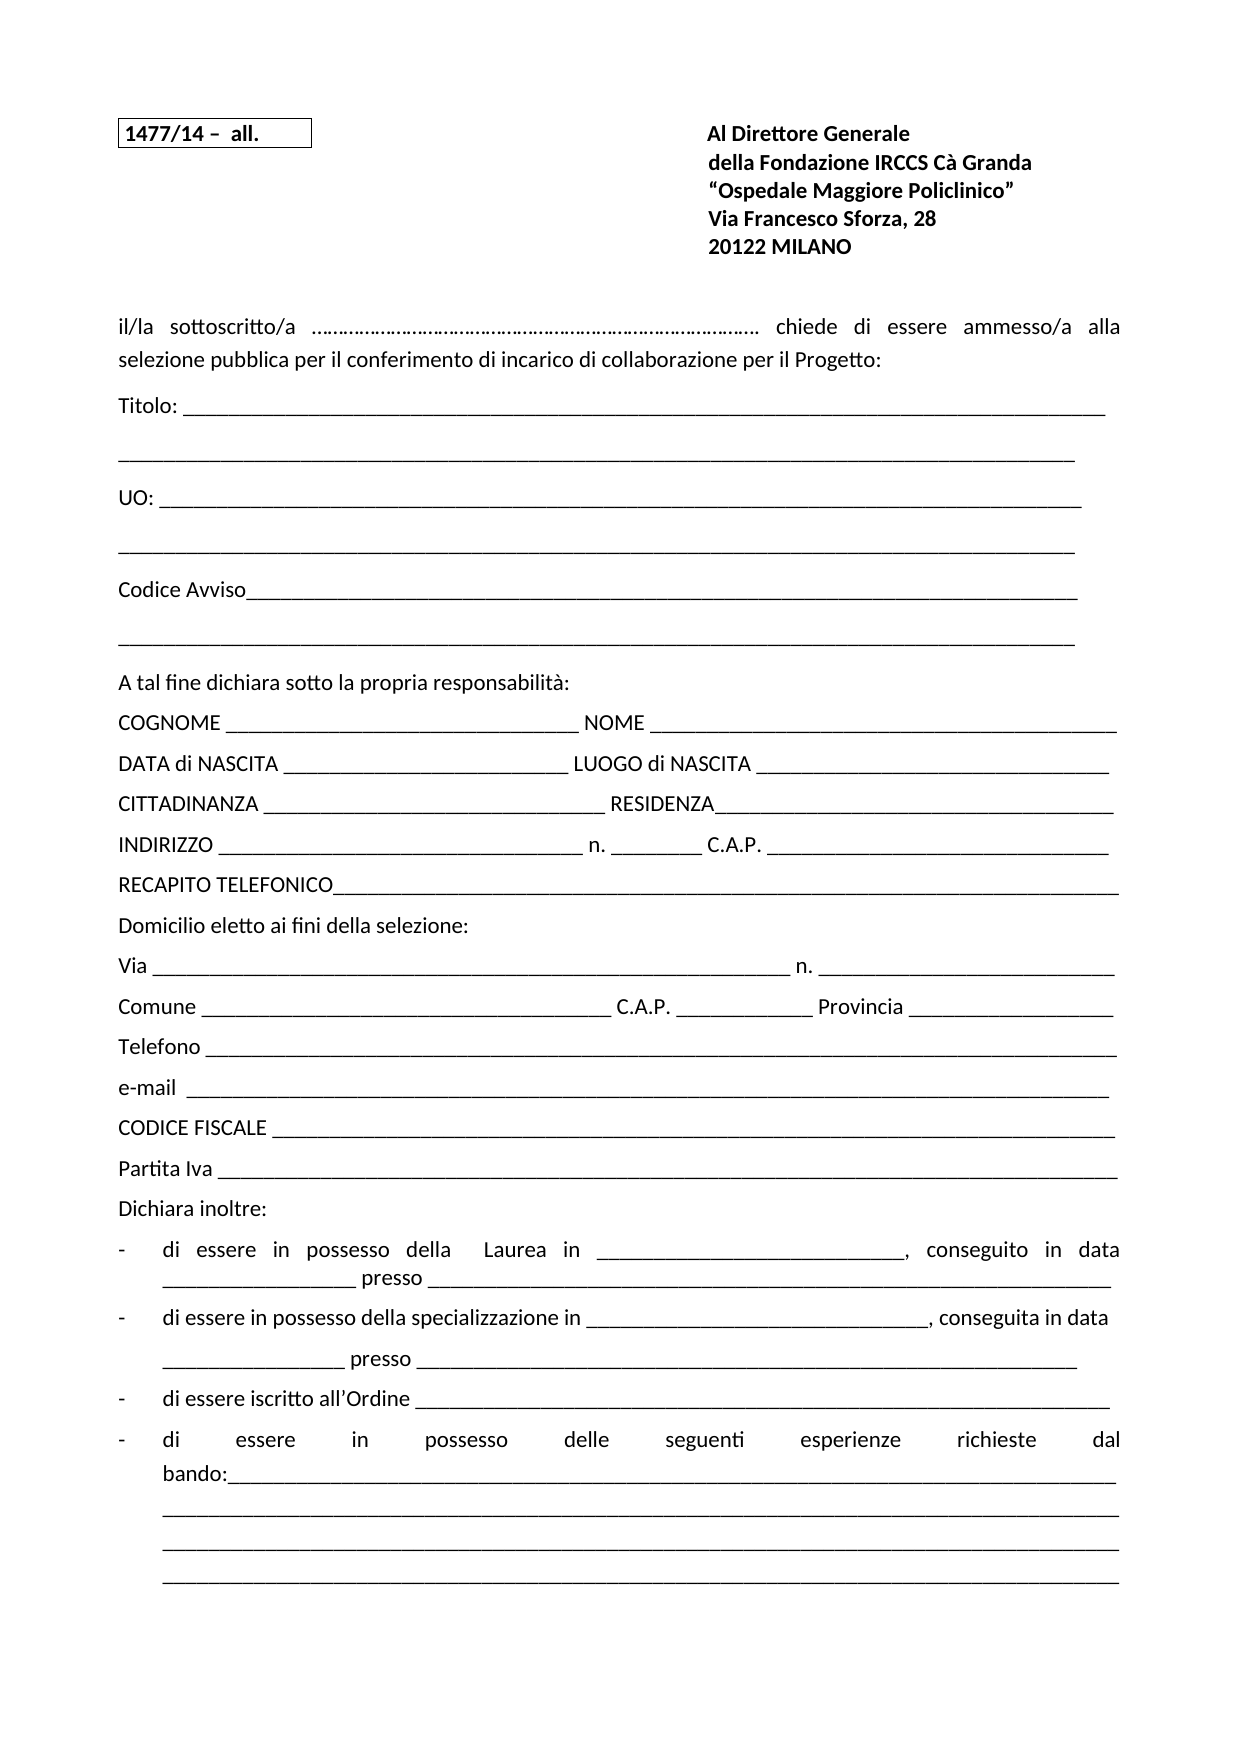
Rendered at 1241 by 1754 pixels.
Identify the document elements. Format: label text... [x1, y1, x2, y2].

text RECAPITO TELEFONICO_____________________________________________________________________ [118, 870, 1122, 898]
text ____________________________________________________________________________________ [118, 529, 1122, 558]
text DATA di NASCITA _________________________ LUOGO di NASCITA _______________________________ [118, 749, 1122, 777]
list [118, 1425, 1122, 1587]
text A tal fine dichiara sotto la propria responsabilità: [118, 668, 1122, 696]
text della Fondazione IRCCS Cà Granda [634, 148, 1122, 176]
text INDIRIZZO ________________________________ n. ________ C.A.P. ______________________________ [118, 830, 1122, 858]
text ____________________________________________________________________________________ [118, 622, 1122, 650]
text CITTADINANZA ______________________________ RESIDENZA___________________________________ [118, 789, 1122, 817]
text Comune ____________________________________ C.A.P. ____________ Provincia __________________ [118, 992, 1122, 1020]
text Telefono ________________________________________________________________________________ [118, 1032, 1122, 1060]
text “Ospedale Maggiore Policlinico” [708, 176, 1122, 204]
text 20122 MILANO [708, 232, 1122, 260]
text Partita Iva _______________________________________________________________________________ [118, 1154, 1122, 1182]
text e-mail _________________________________________________________________________________ [118, 1073, 1122, 1101]
text 1477/14 – all. Al Direttore Generale [312, 118, 1122, 148]
text Via ________________________________________________________ n. __________________________ [118, 951, 1122, 979]
list di essere in possesso della specializzazione in ______________________________, conseguita in data [118, 1303, 1122, 1332]
list di essere iscritto all’Ordine _____________________________________________________________ [118, 1384, 1122, 1413]
text UO: _________________________________________________________________________________ [118, 483, 1122, 512]
text Codice Avviso_________________________________________________________________________ [118, 576, 1122, 604]
text 1477/14 – all. Al Direttore Generale [119, 119, 311, 147]
text Titolo: _________________________________________________________________________________ [118, 391, 1122, 419]
list di essere in possesso della Laurea in ___________________________, conseguito in data _________________ presso ____________________________________________________________ [118, 1235, 1122, 1291]
text il/la sottoscritto/a …………………………………………………………………………. chiede di essere ammesso/a alla selezione pubblica per il conferimento di incarico di collaborazione per il Progetto: [118, 312, 1122, 373]
text ________________ presso __________________________________________________________ [162, 1344, 1122, 1372]
text ____________________________________________________________________________________ [118, 437, 1122, 466]
text Domicilio eletto ai fini della selezione: [118, 911, 1122, 939]
text Dichiara inoltre: [118, 1194, 1122, 1222]
text CODICE FISCALE __________________________________________________________________________ [118, 1113, 1122, 1141]
text Via Francesco Sforza, 28 [708, 204, 1122, 232]
text COGNOME _______________________________ NOME _________________________________________ [118, 708, 1122, 736]
